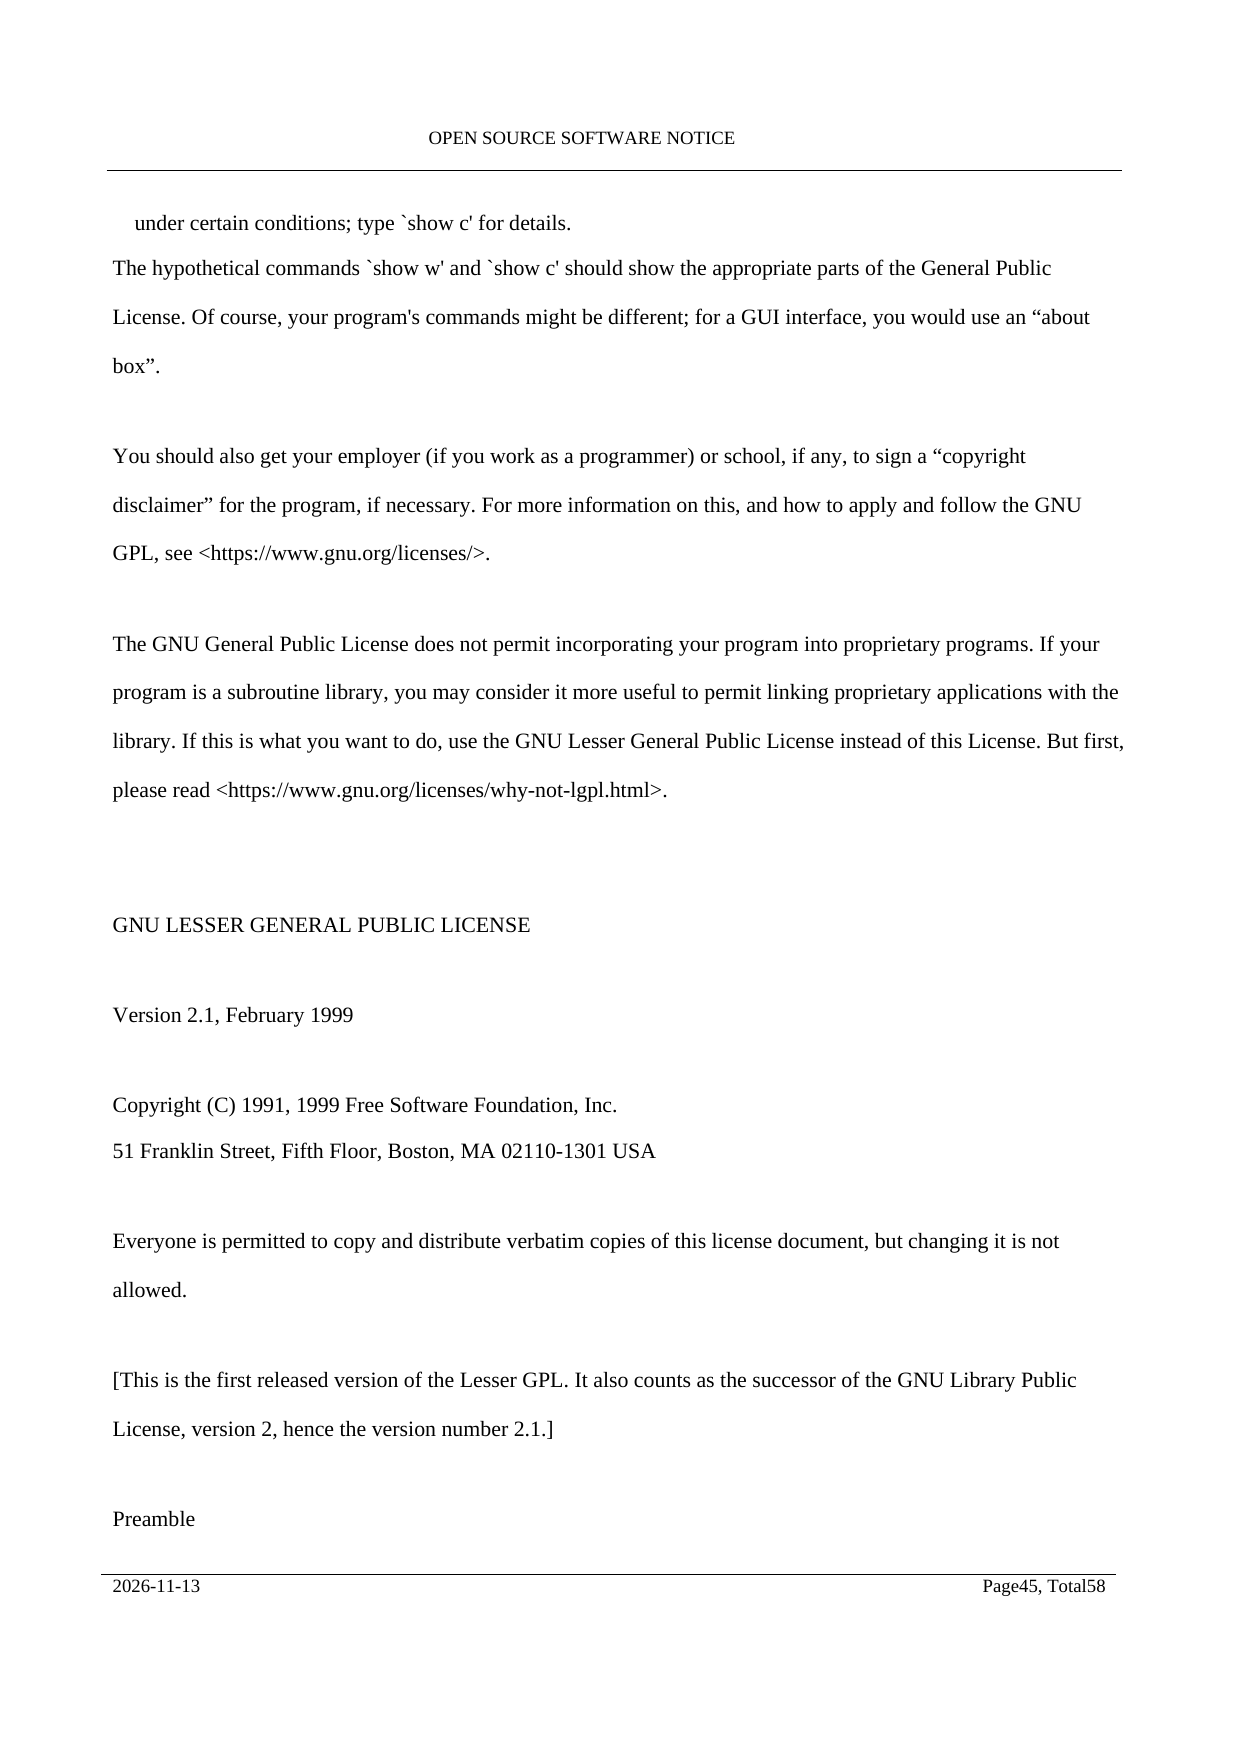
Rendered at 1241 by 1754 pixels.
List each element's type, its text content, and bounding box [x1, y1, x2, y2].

text Preamble [112, 1502, 1128, 1534]
text Copyright (C) 1991, 1999 Free Software Foundation, Inc. [112, 1089, 1128, 1121]
text You should also get your employer (if you work as a programmer) or school, if any, to sign a “copyright disclaimer” for the program, if necessary. For more information on this, and how to apply and follow the GNU GPL, see <https://www.gnu.org/licenses/>. [112, 439, 1128, 569]
text under certain conditions; type `show c' for details. [112, 206, 1128, 239]
text 51 Franklin Street, Fifth Floor, Boston, MA 02110-1301 USA [112, 1134, 1128, 1166]
text GNU LESSER GENERAL PUBLIC LICENSE [112, 908, 1128, 941]
text [This is the first released version of the Lesser GPL. It also counts as the successor of the GNU Library Public License, version 2, hence the version number 2.1.] [112, 1363, 1128, 1444]
text The GNU General Public License does not permit incorporating your program into proprietary programs. If your program is a subroutine library, you may consider it more useful to permit linking proprietary applications with the library. If this is what you want to do, use the GNU Lesser General Public License instead of this License. But first, please read <https://www.gnu.org/licenses/why-not-lgpl.html>. [112, 627, 1128, 806]
text The hypothetical commands `show w' and `show c' should show the appropriate parts of the General Public License. Of course, your program's commands might be different; for a GUI interface, you would use an “about box”. [112, 251, 1128, 381]
text Version 2.1, February 1999 [112, 999, 1128, 1031]
text Everyone is permitted to copy and distribute verbatim copies of this license document, but changing it is not allowed. [112, 1224, 1128, 1305]
